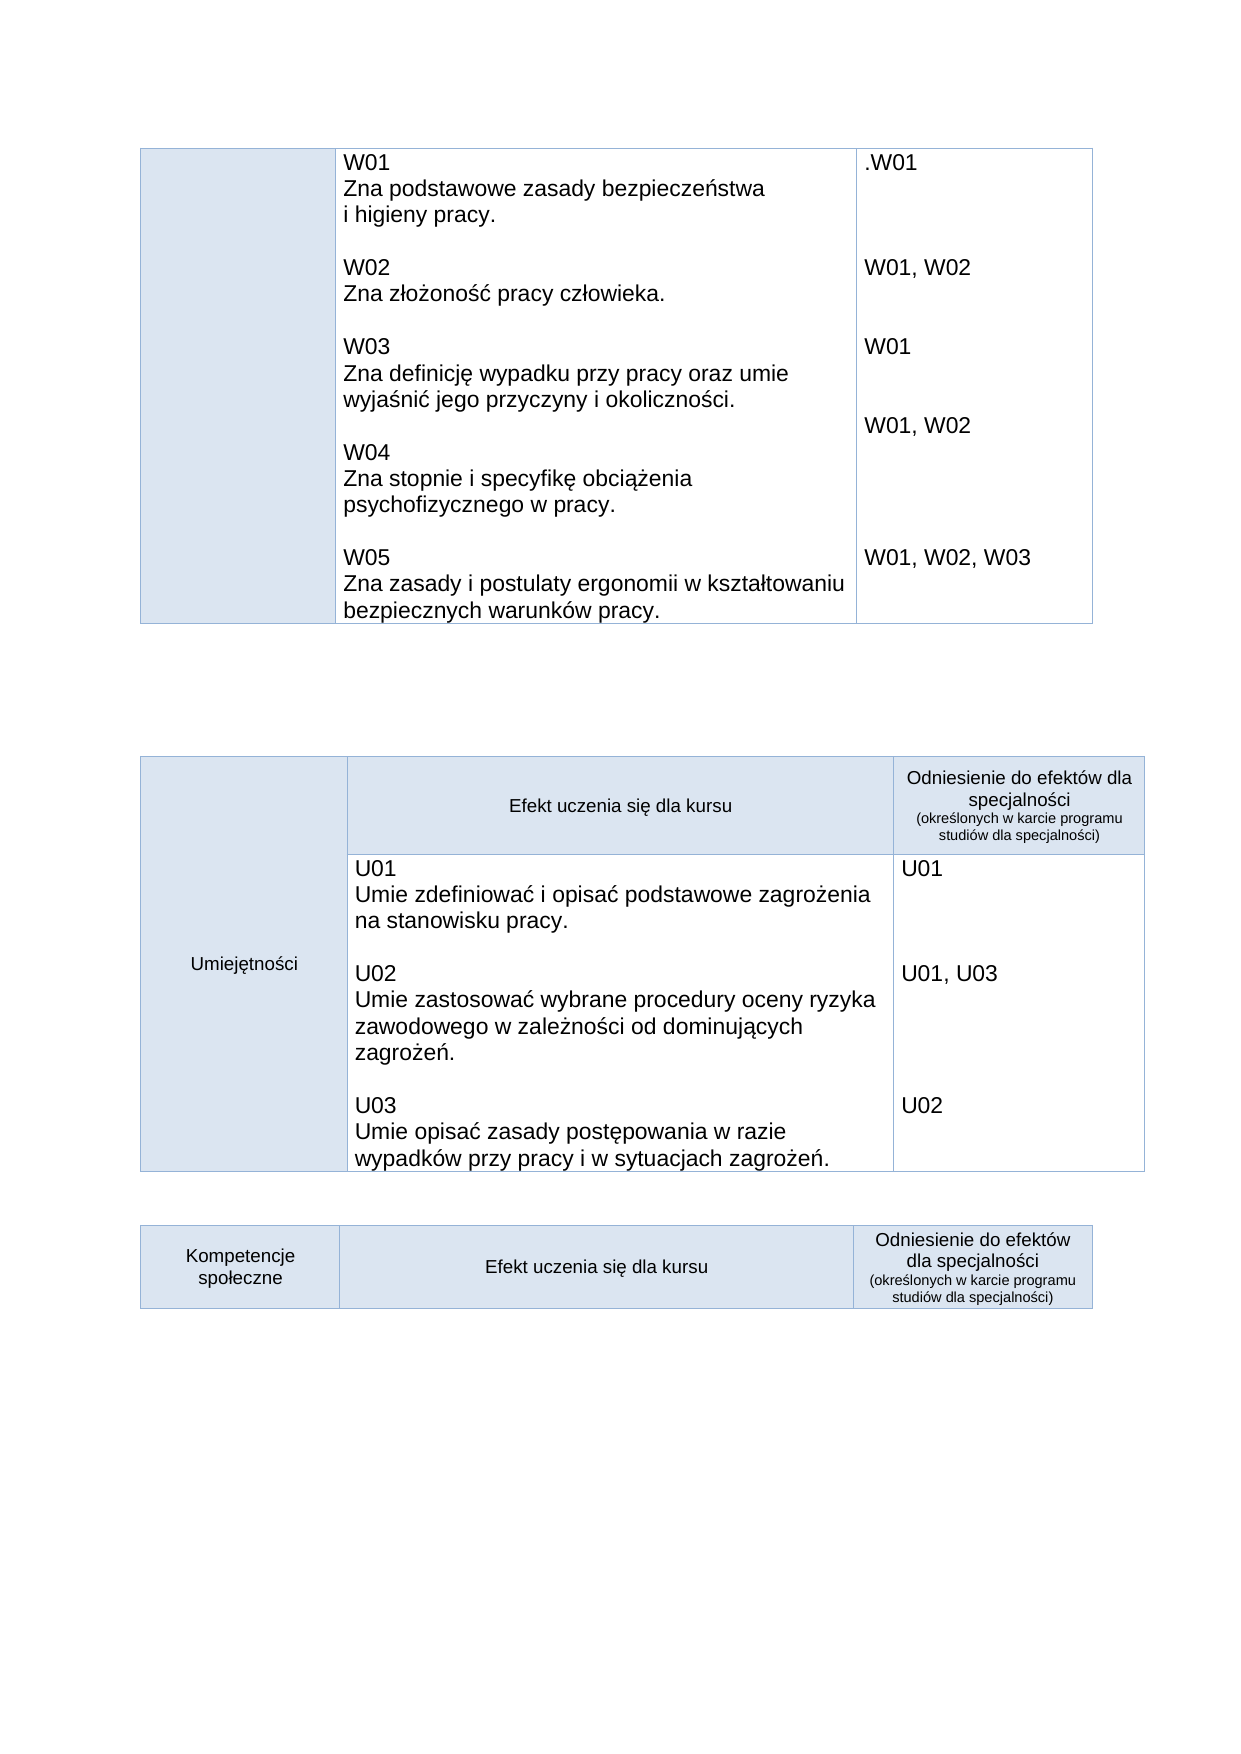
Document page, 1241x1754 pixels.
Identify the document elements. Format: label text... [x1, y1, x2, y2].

table_header Efekt uczenia się dla kursu [348, 757, 893, 854]
table_header Efekt uczenia się dla kursu [340, 1226, 853, 1308]
table_cell U01 Umie zdefiniować i opisać podstawowe zagrożenia na stanowisku pracy. U02 Umie zastosować wybrane procedury oceny ryzyka zawodowego w zależności od dominujących zagrożeń. U03 Umie opisać zasady postępowania w razie wypadków przy pracy i w sytuacjach zagrożeń. [348, 855, 893, 1171]
table_header Odniesienie do efektów dla specjalności (określonych w karcie programu studiów dla specjalności) [894, 757, 1144, 854]
table_cell U01 U01, U03 U02 [894, 855, 1144, 1171]
table_cell .W01 W01, W02 W01 W01, W02 W01, W02, W03 [857, 149, 1092, 623]
table_header Umiejętności [141, 757, 347, 1171]
table_header Odniesienie do efektów dla specjalności (określonych w karcie programu studiów dla specjalności) [854, 1226, 1092, 1308]
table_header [141, 1226, 339, 1308]
table_cell W01 Zna podstawowe zasady bezpieczeństwa i higieny pracy. W02 Zna złożoność pracy człowieka. W03 Zna definicję wypadku przy pracy oraz umie wyjaśnić jego przyczyny i okoliczności. W04 Zna stopnie i specyfikę obciążenia psychofizycznego w pracy. W05 Zna zasady i postulaty ergonomii w kształtowaniu bezpiecznych warunków pracy. [336, 149, 856, 623]
table_header Wiedza [141, 149, 335, 623]
